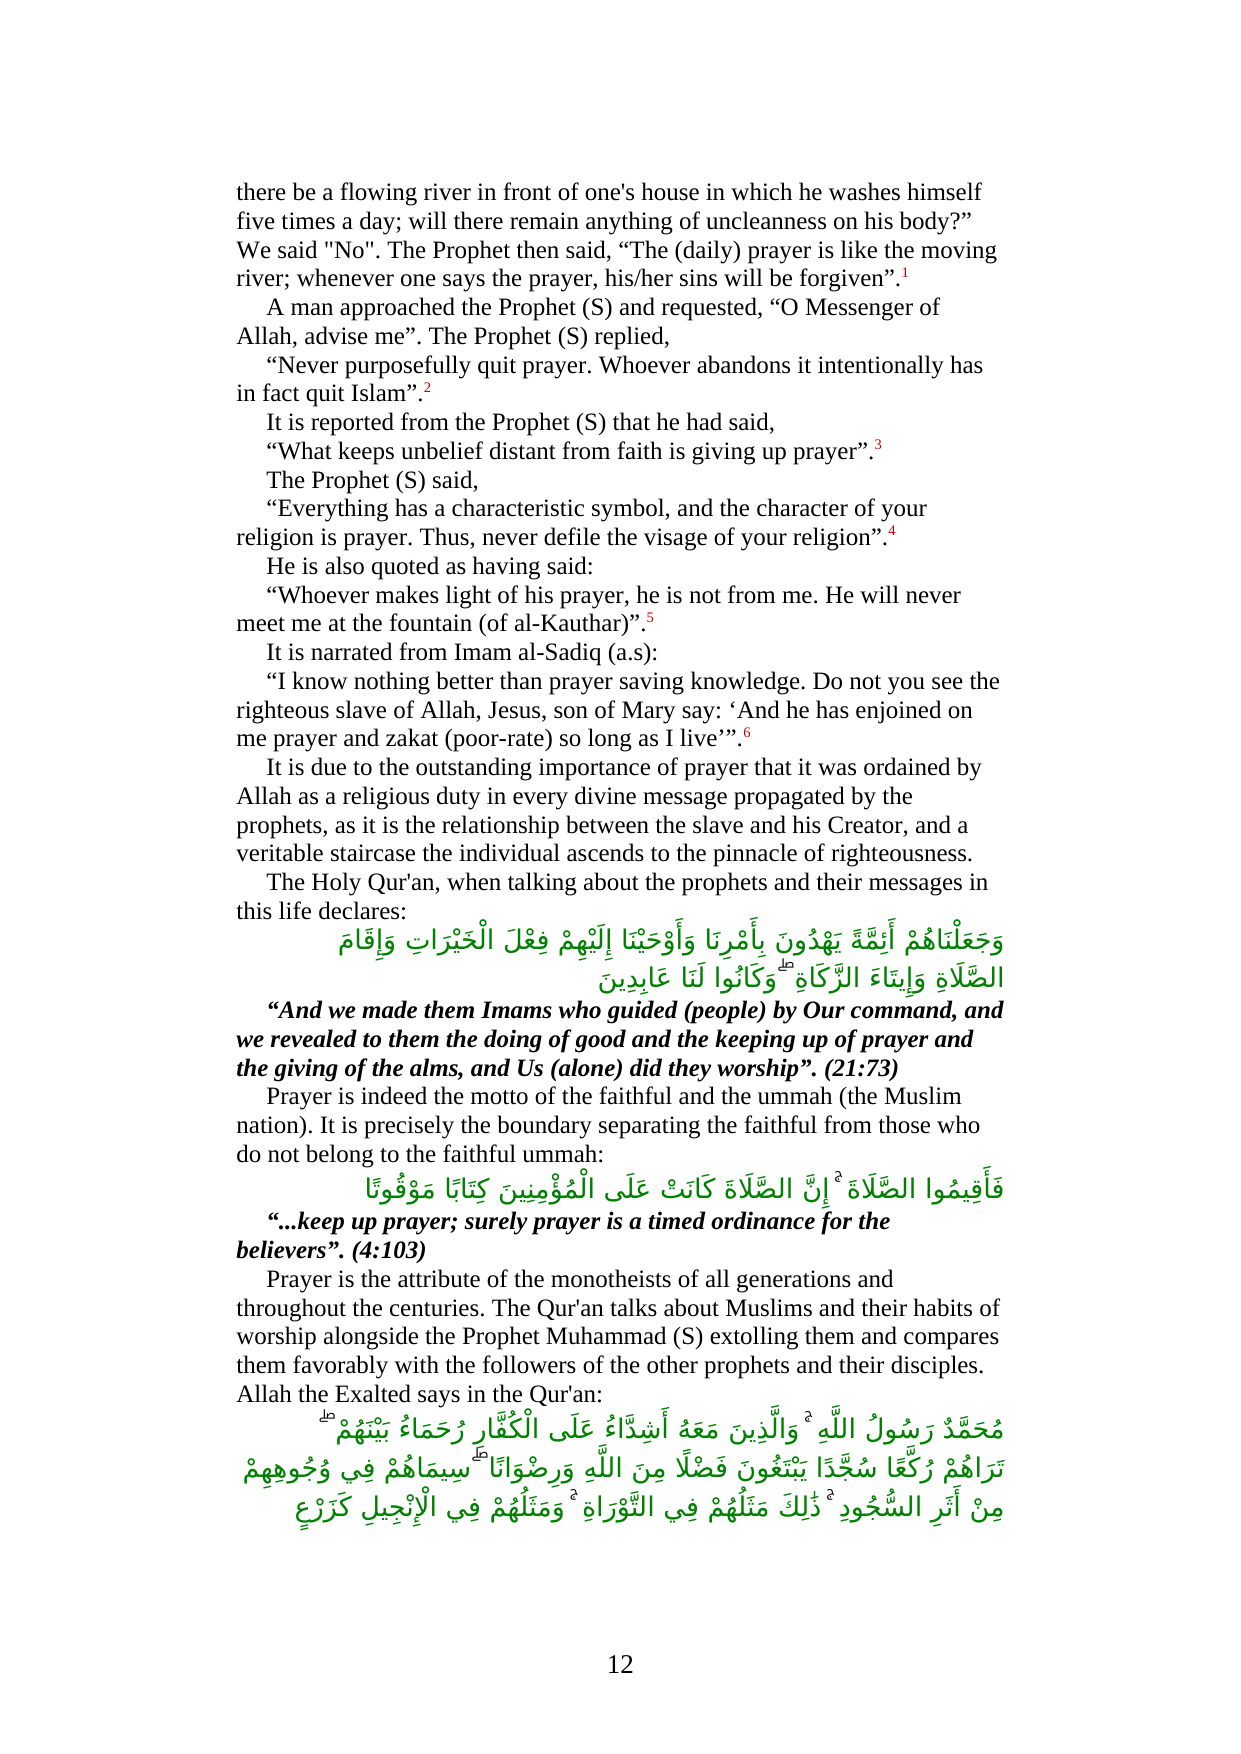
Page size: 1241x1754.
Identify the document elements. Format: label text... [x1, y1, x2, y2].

text Prayer is the attribute of the monotheists of all generations and throughout the centuries. The Qur'an talks about Muslims and their habits of worship alongside the Prophet Muhammad (S) extolling them and compares them favorably with the followers of the other prophets and their disciples. Allah the Exalted says in the Qur'an: [236, 1264, 1004, 1408]
text فَأَقِيمُوا الصَّلَاةَ ۚ إِنَّ الصَّلَاةَ كَانَتْ عَلَى الْمُؤْمِنِينَ كِتَابًا مَوْقُوتًا [236, 1168, 1004, 1206]
text “Never purposefully quit prayer. Whoever abandons it intentionally has in fact quit Islam”.2 [236, 350, 1004, 407]
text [236, 177, 1004, 292]
text He is also quoted as having said: [236, 551, 1004, 580]
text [236, 1408, 1004, 1524]
text “...keep up prayer; surely prayer is a timed ordinance for the believers”. (4:103) [236, 1206, 1004, 1264]
text “And we made them Imams who guided (people) by Our command, and we revealed to them the doing of good and the keeping up of prayer and the giving of the alms, and Us (alone) did they worship”. (21:73) [236, 995, 1004, 1081]
text وَجَعَلْنَاهُمْ أَئِمَّةً يَهْدُونَ بِأَمْرِنَا وَأَوْحَيْنَا إِلَيْهِمْ فِعْلَ الْخَيْرَاتِ وَإِقَامَ الصَّلَاةِ وَإِيتَاءَ الزَّكَاةِ ۖ وَكَانُوا لَنَا عَابِدِينَ [236, 925, 1004, 995]
text The Holy Qur'an, when talking about the prophets and their messages in this life declares: [236, 867, 1004, 925]
text It is narrated from Imam al-Sadiq (a.s): [236, 637, 1004, 666]
text “I know nothing better than prayer saving knowledge. Do not you see the righteous slave of Allah, Jesus, son of Mary say: ‘And he has enjoined on me prayer and zakat (poor-rate) so long as I live’”.6 [236, 666, 1004, 752]
text “What keeps unbelief distant from faith is giving up prayer”.3 [236, 436, 1004, 465]
text A man approached the Prophet (S) and requested, “O Messenger of Allah, advise me”. The Prophet (S) replied, [236, 292, 1004, 350]
text Prayer is indeed the motto of the faithful and the ummah (the Muslim nation). It is precisely the boundary separating the faithful from those who do not belong to the faithful ummah: [236, 1081, 1004, 1168]
text It is due to the outstanding importance of prayer that it was ordained by Allah as a religious duty in every divine message propagated by the prophets, as it is the relationship between the slave and his Creator, and a veritable staircase the individual ascends to the pinnacle of righteousness. [236, 752, 1004, 867]
text “Whoever makes light of his prayer, he is not from me. He will never meet me at the fountain (of al-Kauthar)”.5 [236, 580, 1004, 637]
text “Everything has a characteristic symbol, and the character of your religion is prayer. Thus, never defile the visage of your religion”.4 [236, 493, 1004, 551]
text The Prophet (S) said, [236, 465, 1004, 493]
text It is reported from the Prophet (S) that he had said, [236, 407, 1004, 436]
